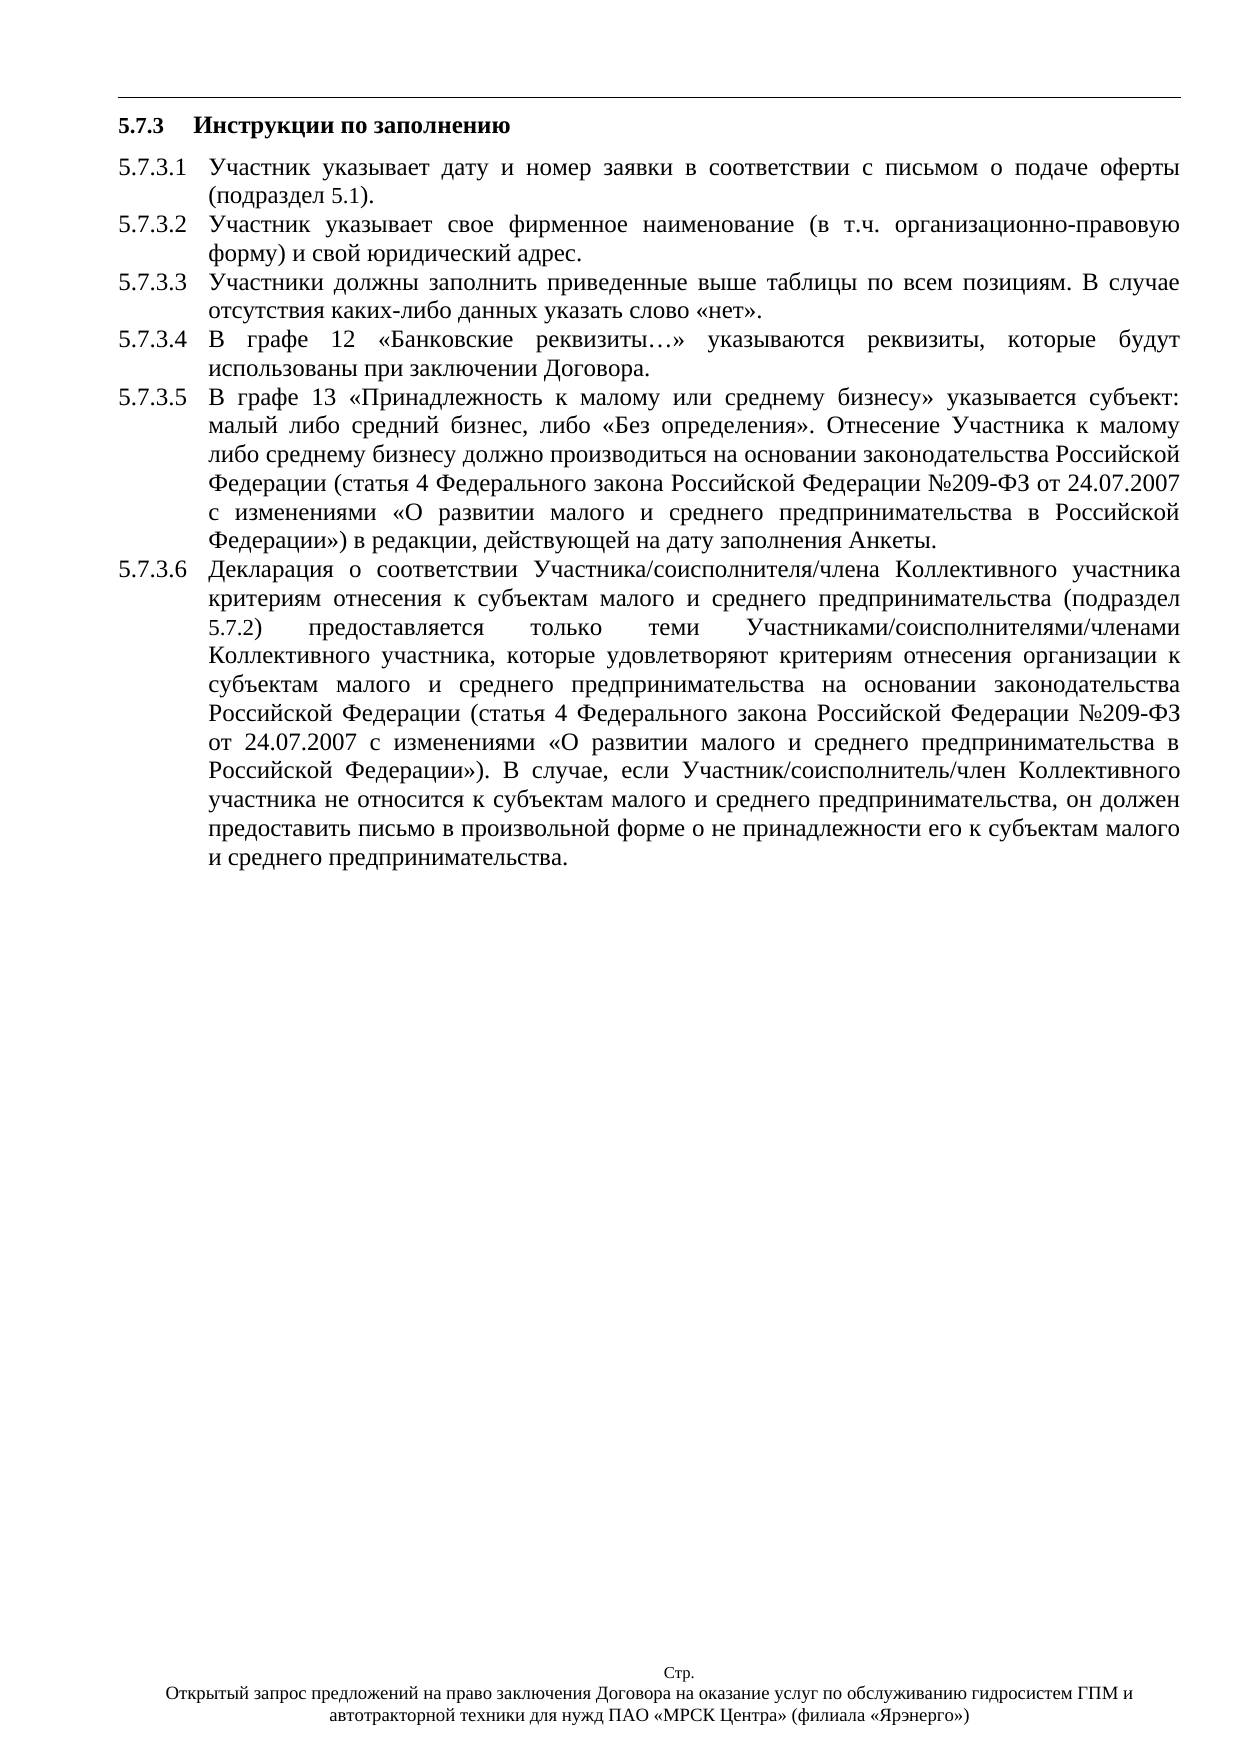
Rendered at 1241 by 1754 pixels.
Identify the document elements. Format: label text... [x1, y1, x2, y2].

subtitle Инструкции по заполнению [118, 111, 1181, 139]
list Декларация о соответствии Участника/соисполнителя/члена Коллективного участника критериям отнесения к субъектам малого и среднего предпринимательства (подраздел 5.7.2) предоставляется только теми Участниками/соисполнителями/членами Коллективного участника, которые удовлетворяют критериям отнесения организации к субъектам малого и среднего предпринимательства на основании законодательства Российской Федерации (статья 4 Федерального закона Российской Федерации №209-ФЗ от 24.07.2007 с изменениями «О развитии малого и среднего предпринимательства в Российской Федерации»). В случае, если Участник/соисполнитель/член Коллективного участника не относится к субъектам малого и среднего предпринимательства, он должен предоставить письмо в произвольной форме о не принадлежности его к субъектам малого и среднего предпринимательства. [118, 554, 1181, 871]
list В графе 13 «Принадлежность к малому или среднему бизнесу» указывается субъект: малый либо средний бизнес, либо «Без определения». Отнесение Участника к малому либо среднему бизнесу должно производиться на основании законодательства Российской Федерации (статья 4 Федерального закона Российской Федерации №209-ФЗ от 24.07.2007 с изменениями «О развитии малого и среднего предпринимательства в Российской Федерации») в редакции, действующей на дату заполнения Анкеты. [118, 382, 1181, 554]
list В графе 12 «Банковские реквизиты…» указываются реквизиты, которые будут использованы при заключении Договора. [118, 324, 1181, 382]
list Участник указывает дату и номер заявки в соответствии с письмом о подаче оферты (подраздел 5.1). [118, 152, 1181, 209]
list Участник указывает свое фирменное наименование (в т.ч. организационно-правовую форму) и свой юридический адрес. [118, 209, 1181, 267]
list Участники должны заполнить приведенные выше таблицы по всем позициям. В случае отсутствия каких-либо данных указать слово «нет». [118, 267, 1181, 324]
